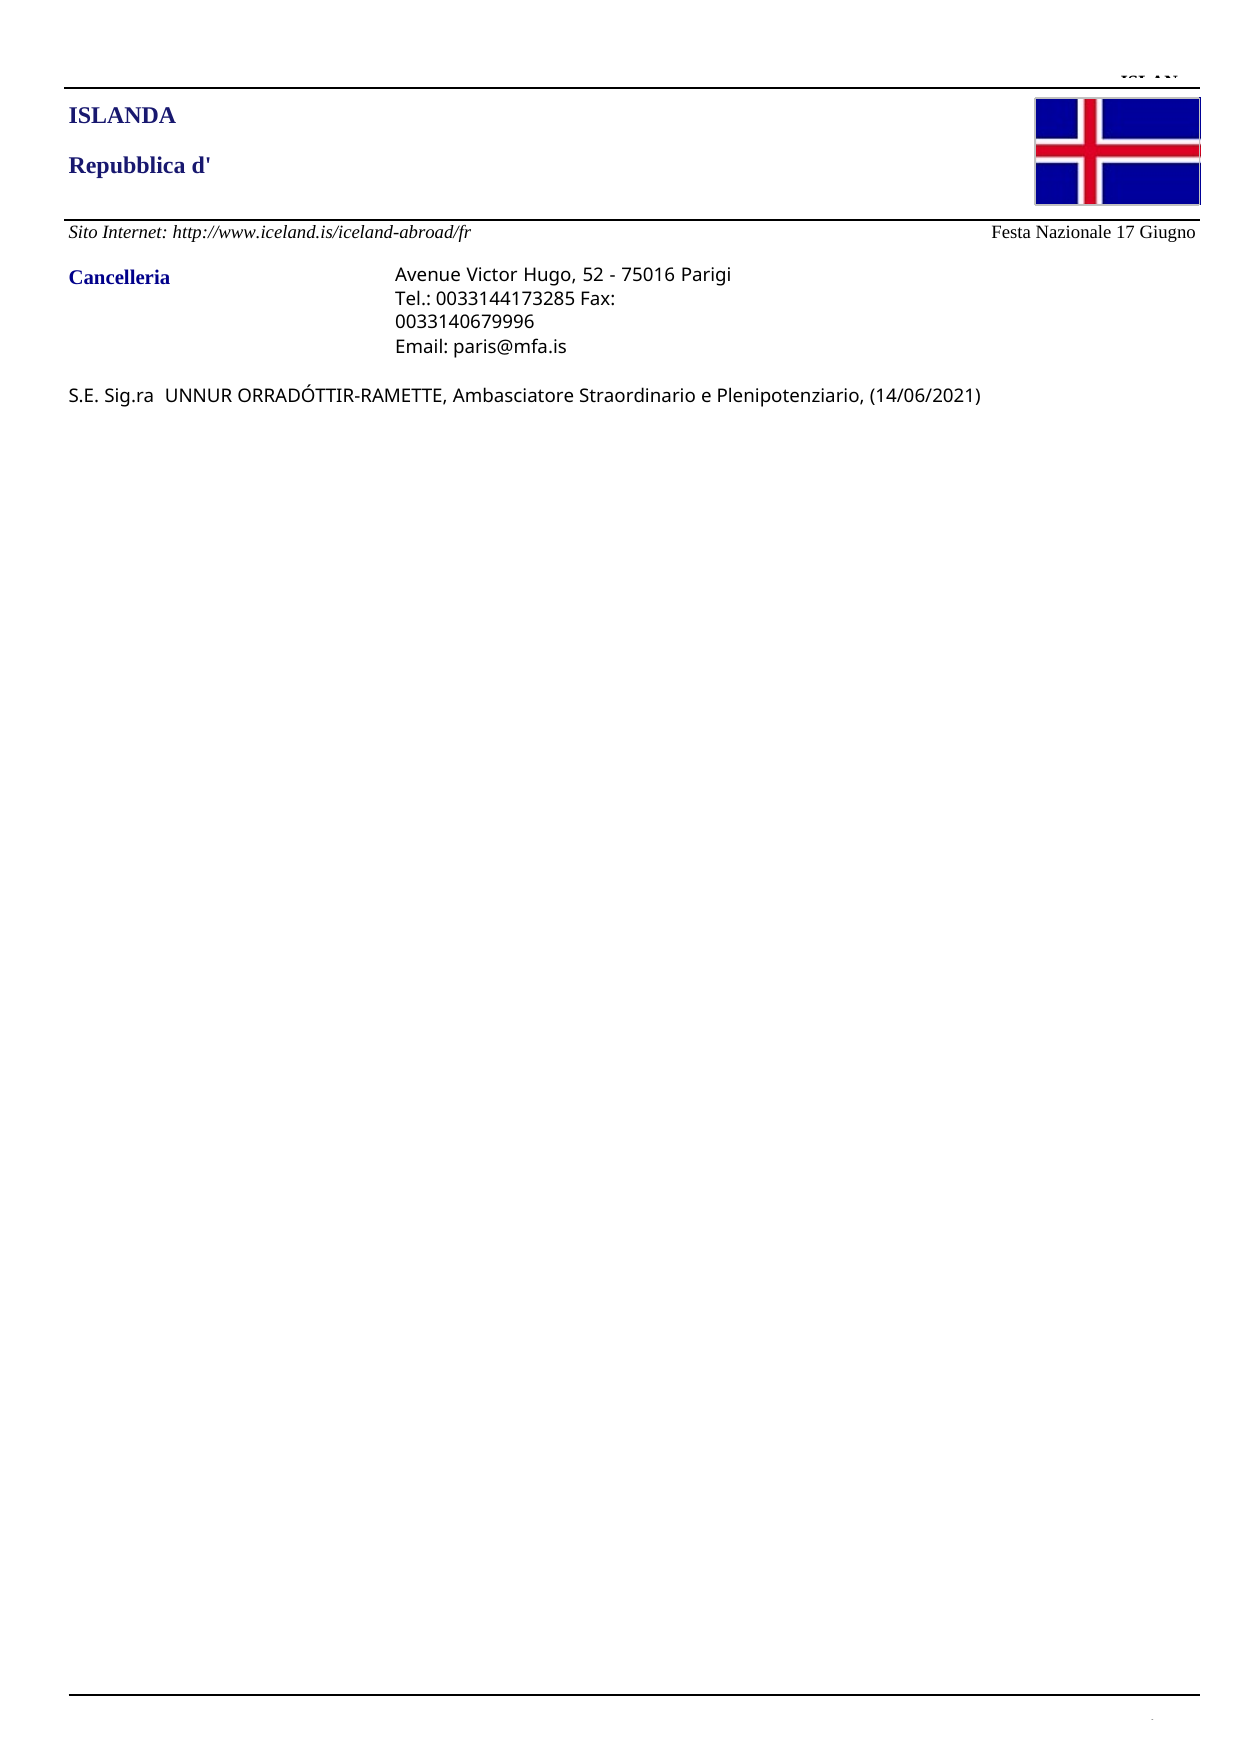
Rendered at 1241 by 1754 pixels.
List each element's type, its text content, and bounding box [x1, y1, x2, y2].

text Email: paris@mfa.is [395, 334, 1211, 359]
picture [1036, 129, 1199, 151]
text Repubblica d' [68, 151, 1211, 178]
text ISLANDA [68, 101, 1211, 129]
text Sito Internet: http://www.iceland.is/iceland-abroad/fr Festa Nazionale 17 Giugno [68, 215, 1211, 242]
text S.E. Sig.ra UNNUR ORRADÓTTIR-RAMETTE, Ambasciatore Straordinario e Plenipotenziario, (14/06/2021) [68, 382, 1211, 408]
picture [1036, 178, 1199, 204]
text Cancelleria Avenue Victor Hugo, 52 - 75016 Parigi Tel.: 0033144173285 Fax: 0033140679996 [68, 264, 755, 333]
